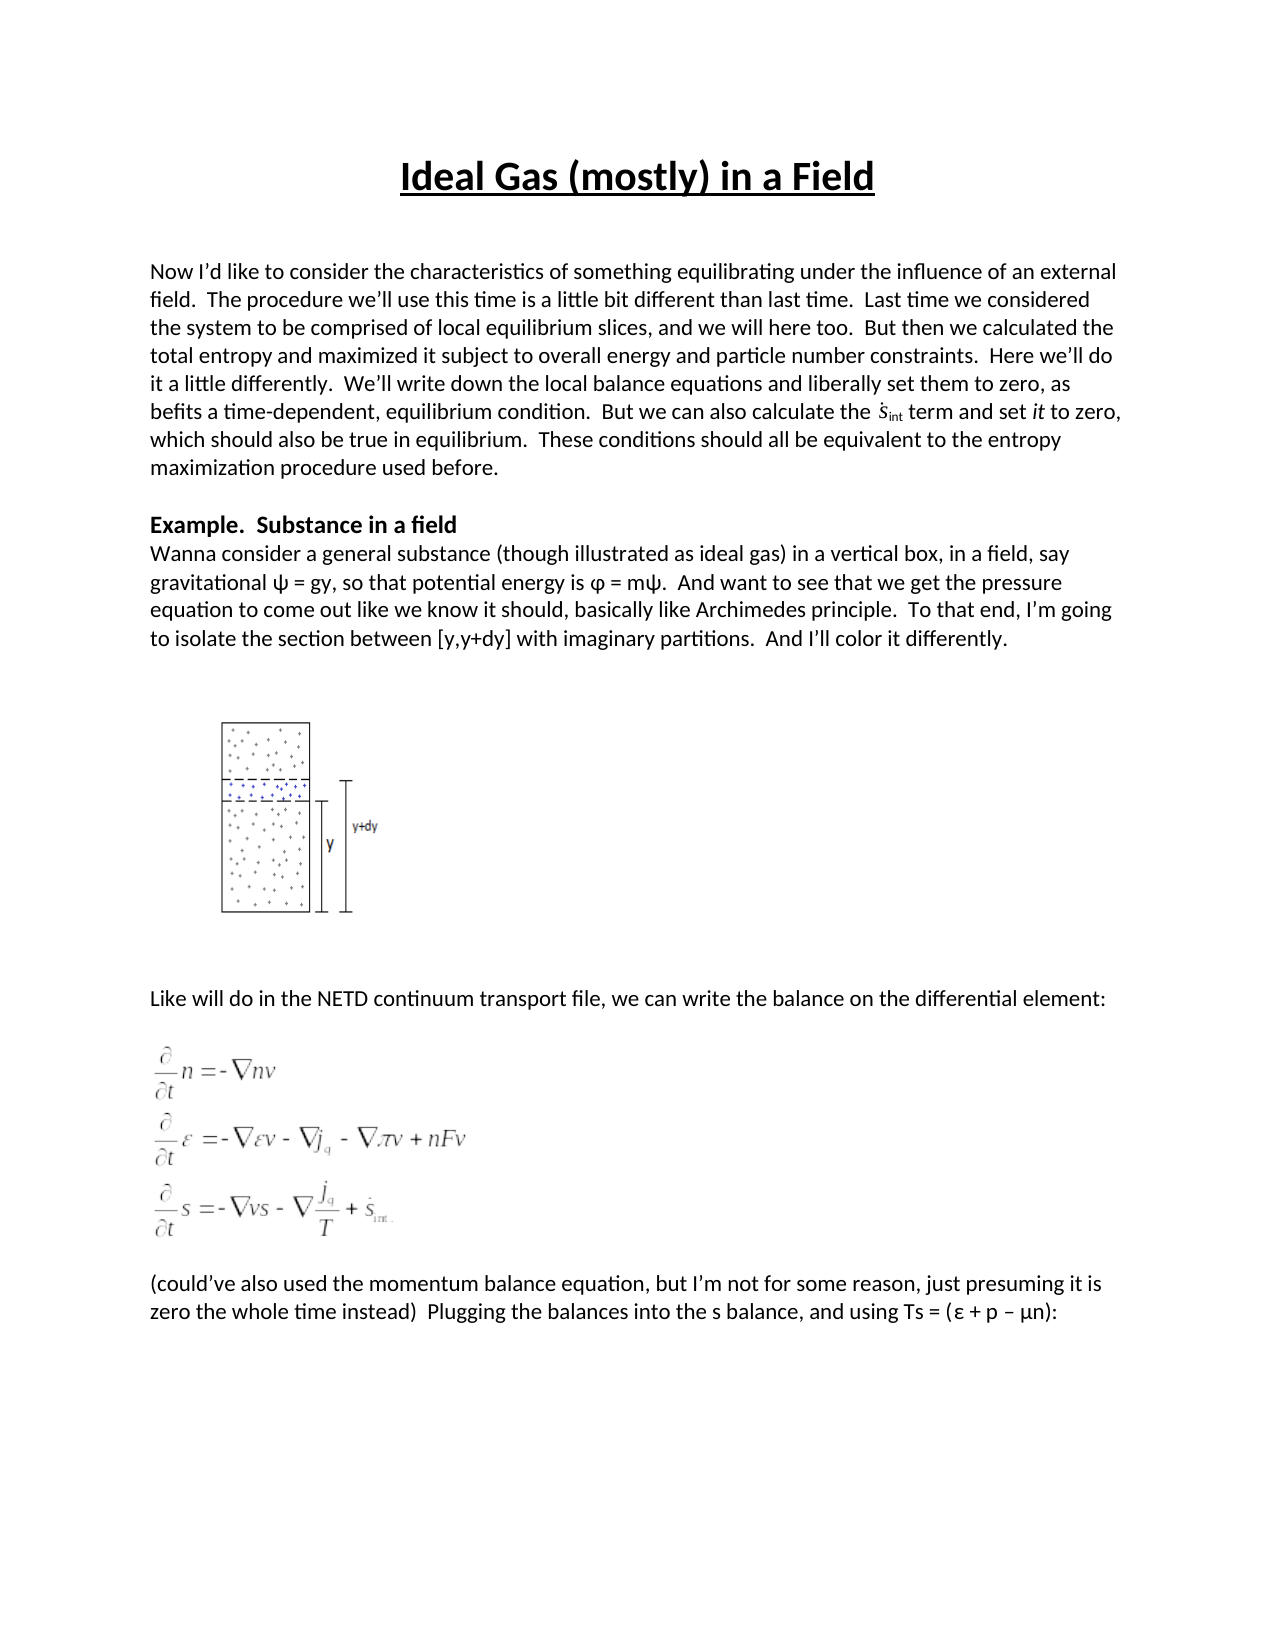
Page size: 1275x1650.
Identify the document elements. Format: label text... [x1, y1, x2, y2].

text Wanna consider a general substance (though illustrated as ideal gas) in a vertical box, in a field, say gravitational ψ = gy, so that potential energy is φ = mψ. And want to see that we get the pressure equation to come out like we know it should, basically like Archimedes principle. To that end, I’m going to isolate the section between [y,y+dy] with imaginary partitions. And I’ll color it differently. [150, 539, 1125, 652]
picture [150, 679, 434, 956]
text Now I’d like to consider the characteristics of something equilibrating under the influence of an external field. The procedure we’ll use this time is a little bit different than last time. Last time we considered the system to be comprised of local equilibrium slices, and we will here too. But then we calculated the total entropy and maximized it subject to overall energy and particle number constraints. Here we’ll do it a little differently. We’ll write down the local balance equations and liberally set them to zero, as befits a time-dependent, equilibrium condition. But we can also calculate the int term and set it to zero, which should also be true in equilibrium. These conditions should all be equivalent to the entropy maximization procedure used before. [150, 257, 1125, 481]
text (could’ve also used the momentum balance equation, but I’m not for some reason, just presuming it is zero the whole time instead) Plugging the balances into the s balance, and using Ts = (ε + p – μn): [150, 1269, 1125, 1325]
text Example. Substance in a field [150, 509, 1125, 539]
text Ideal Gas (mostly) in a Field [150, 150, 1125, 201]
text Like will do in the NETD continuum transport file, we can write the balance on the differential element: [150, 984, 1125, 1012]
